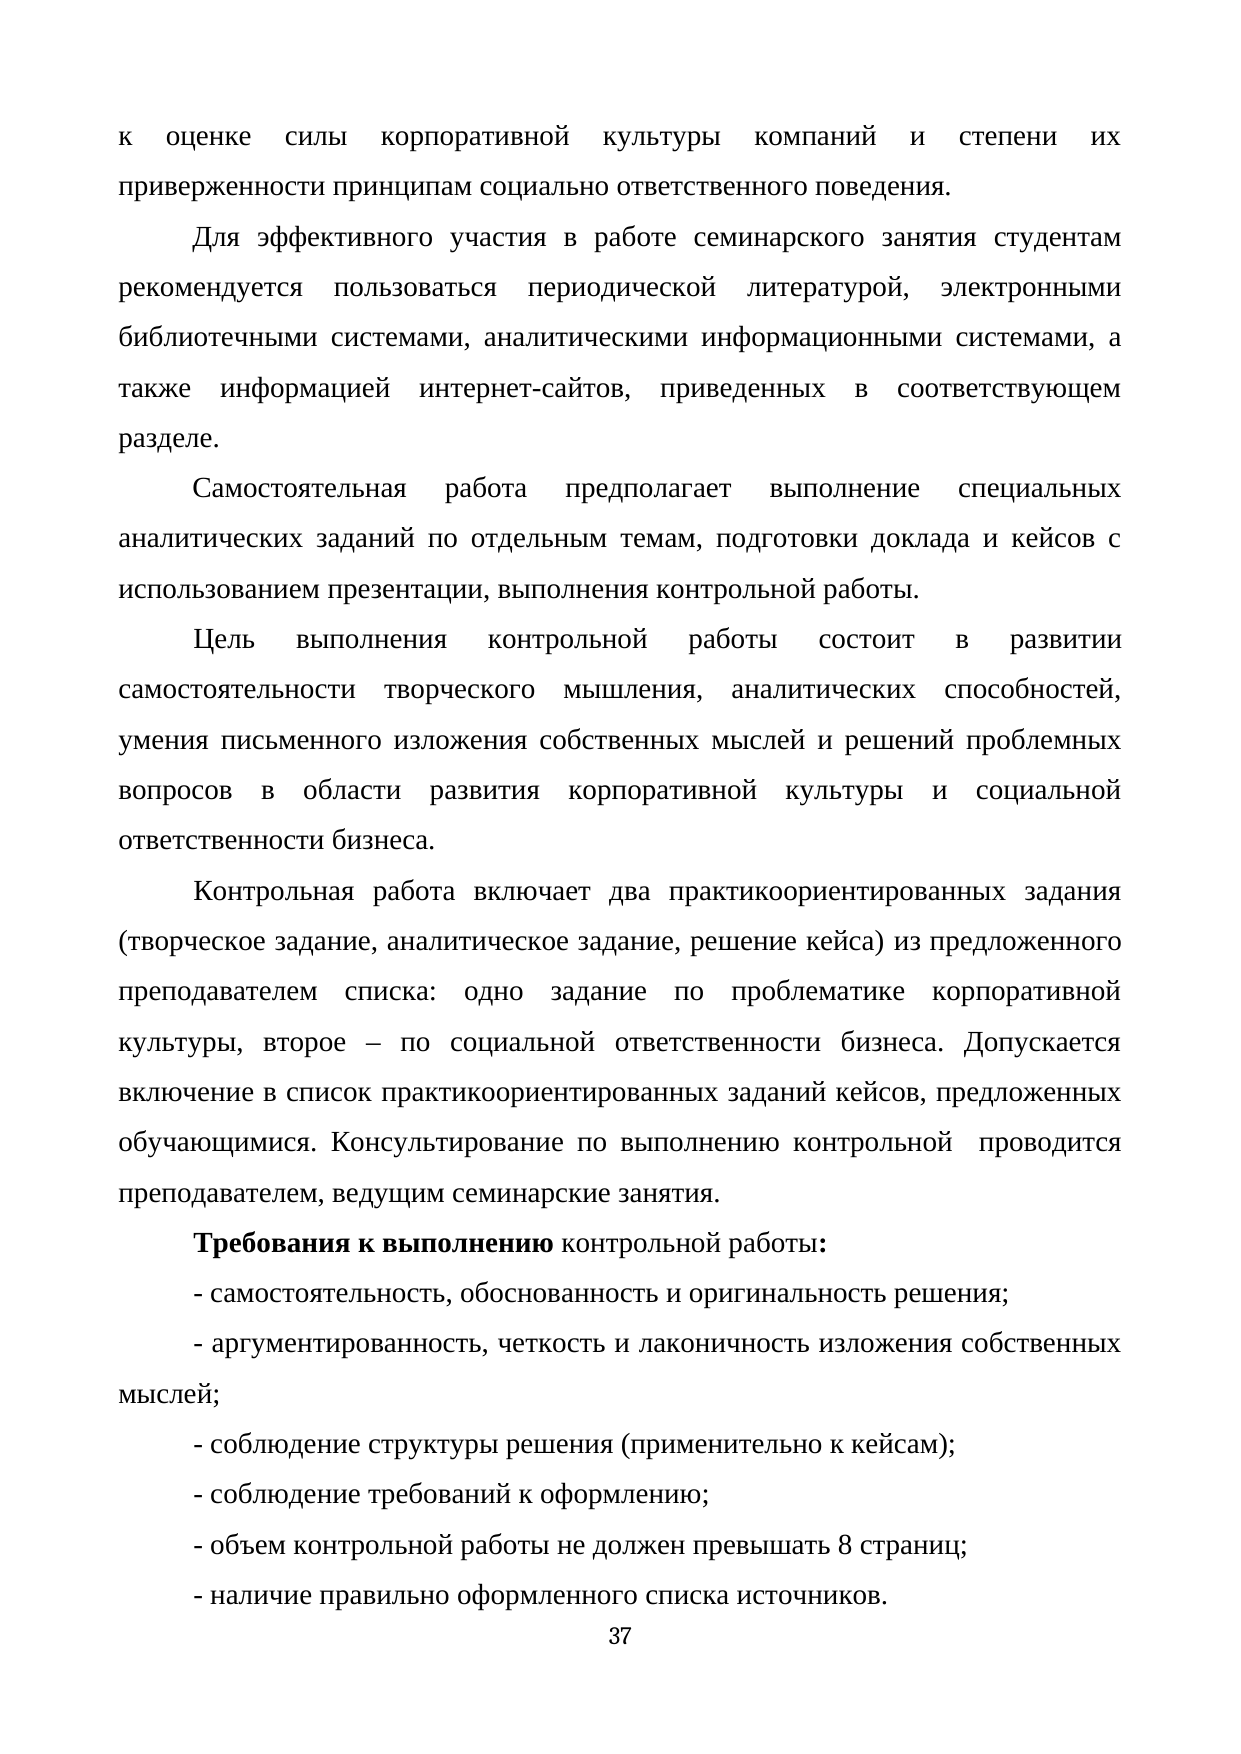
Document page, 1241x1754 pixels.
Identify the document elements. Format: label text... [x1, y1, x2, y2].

text Цель выполнения контрольной работы состоит в развитии самостоятельности творческого мышления, аналитических способностей, умения письменного изложения собственных мыслей и решений проблемных вопросов в области развития корпоративной культуры и социальной ответственности бизнеса. [118, 621, 1122, 856]
text Самостоятельная работа предполагает выполнение специальных аналитических заданий по отдельным темам, подготовки доклада и кейсов с использованием презентации, выполнения контрольной работы. [118, 470, 1122, 604]
text - соблюдение требований к оформлению; [118, 1477, 1122, 1510]
text Для эффективного участия в работе семинарского занятия студентам рекомендуется пользоваться периодической литературой, электронными библиотечными системами, аналитическими информационными системами, а также информацией интернет-сайтов, приведенных в соответствующем разделе. [118, 219, 1122, 453]
text - наличие правильно оформленного списка источников. [118, 1577, 1122, 1611]
text - самостоятельность, обоснованность и оригинальность решения; [118, 1275, 1122, 1309]
text - аргументированность, четкость и лаконичность изложения собственных мыслей; [118, 1326, 1122, 1409]
text Требования к выполнению контрольной работы: [118, 1225, 1122, 1258]
text Контрольная работа включает два практикоориентированных задания (творческое задание, аналитическое задание, решение кейса) из предложенного преподавателем списка: одно задание по проблематике корпоративной культуры, второе – по социальной ответственности бизнеса. Допускается включение в список практикоориентированных заданий кейсов, предложенных обучающимися. Консультирование по выполнению контрольной проводится преподавателем, ведущим семинарские занятия. [118, 873, 1122, 1208]
text - соблюдение структуры решения (применительно к кейсам); [118, 1426, 1122, 1460]
text - объем контрольной работы не должен превышать 8 страниц; [118, 1527, 1122, 1560]
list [118, 118, 1122, 202]
